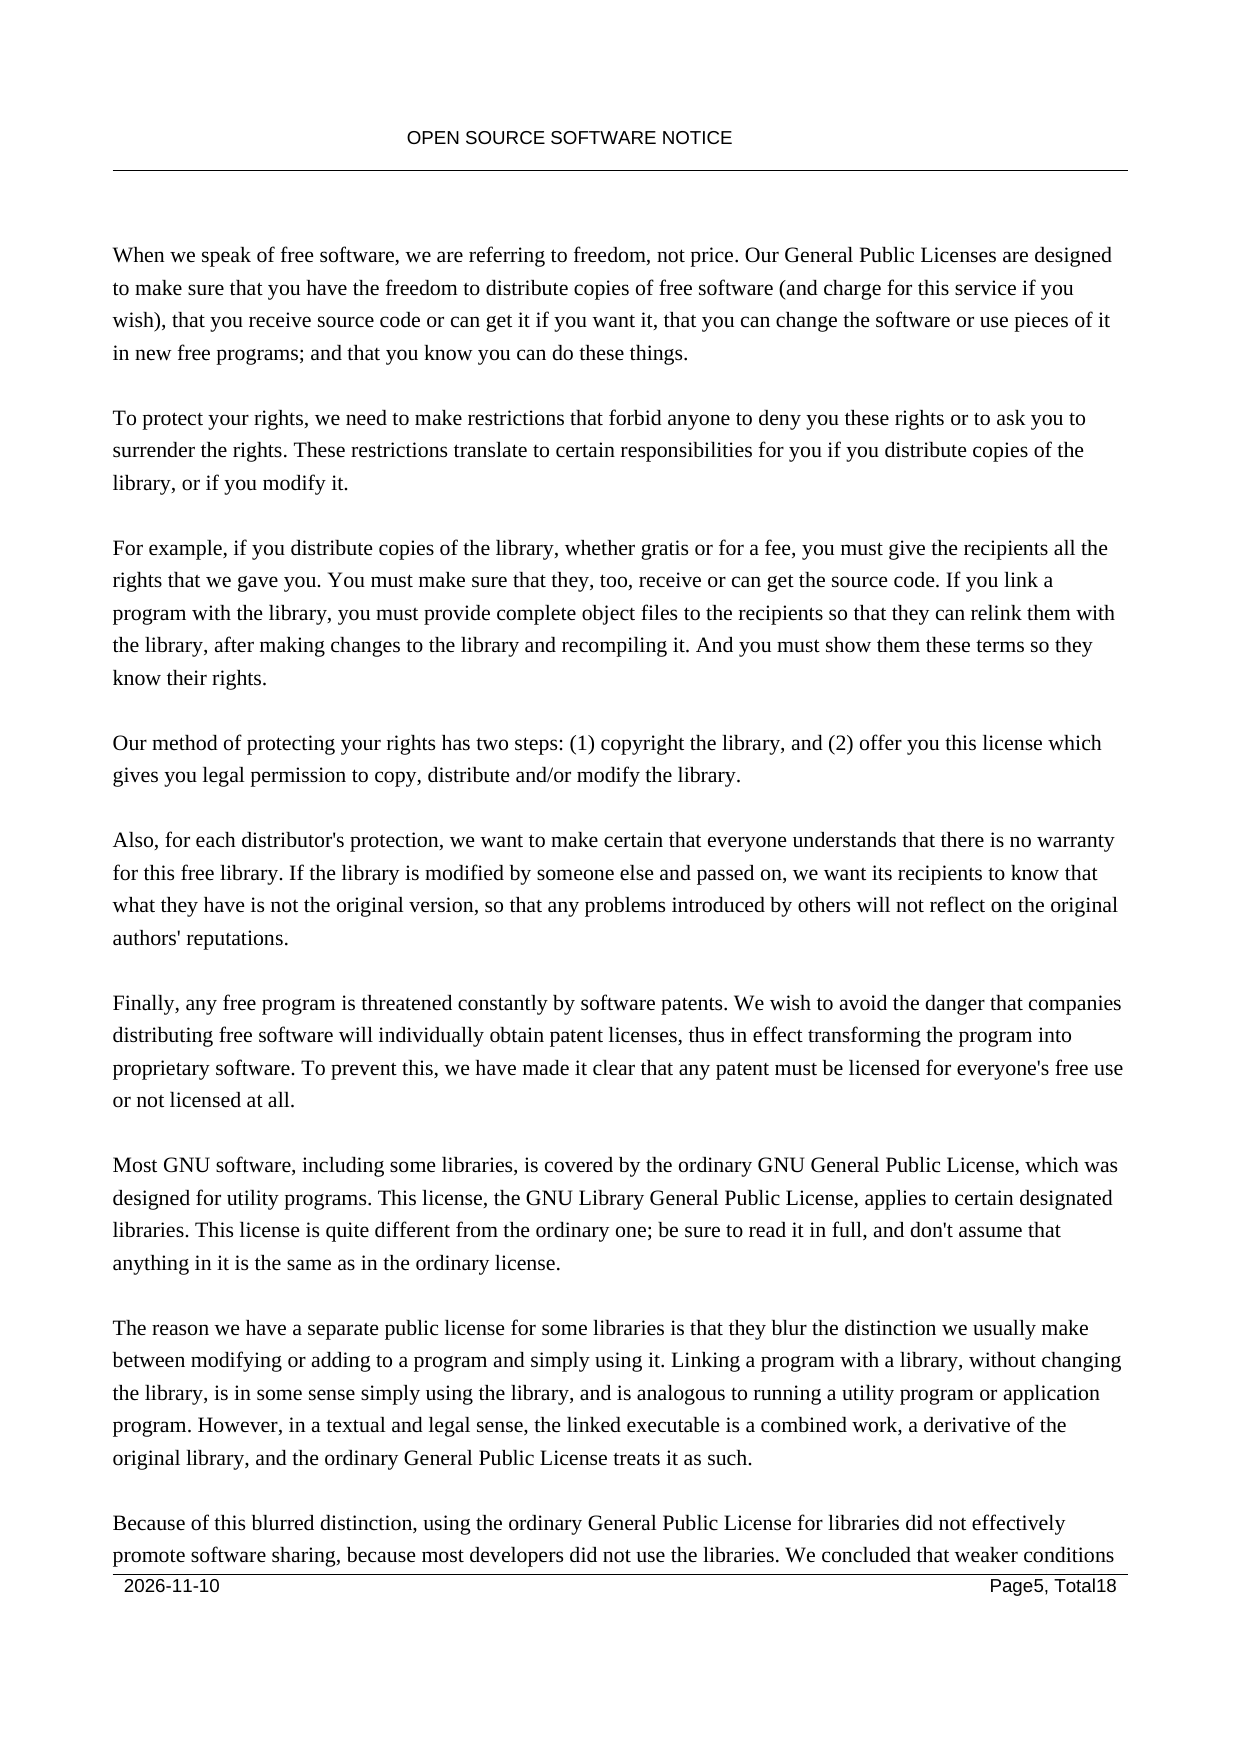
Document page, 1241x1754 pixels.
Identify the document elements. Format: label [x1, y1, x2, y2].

text [112, 206, 1128, 1571]
